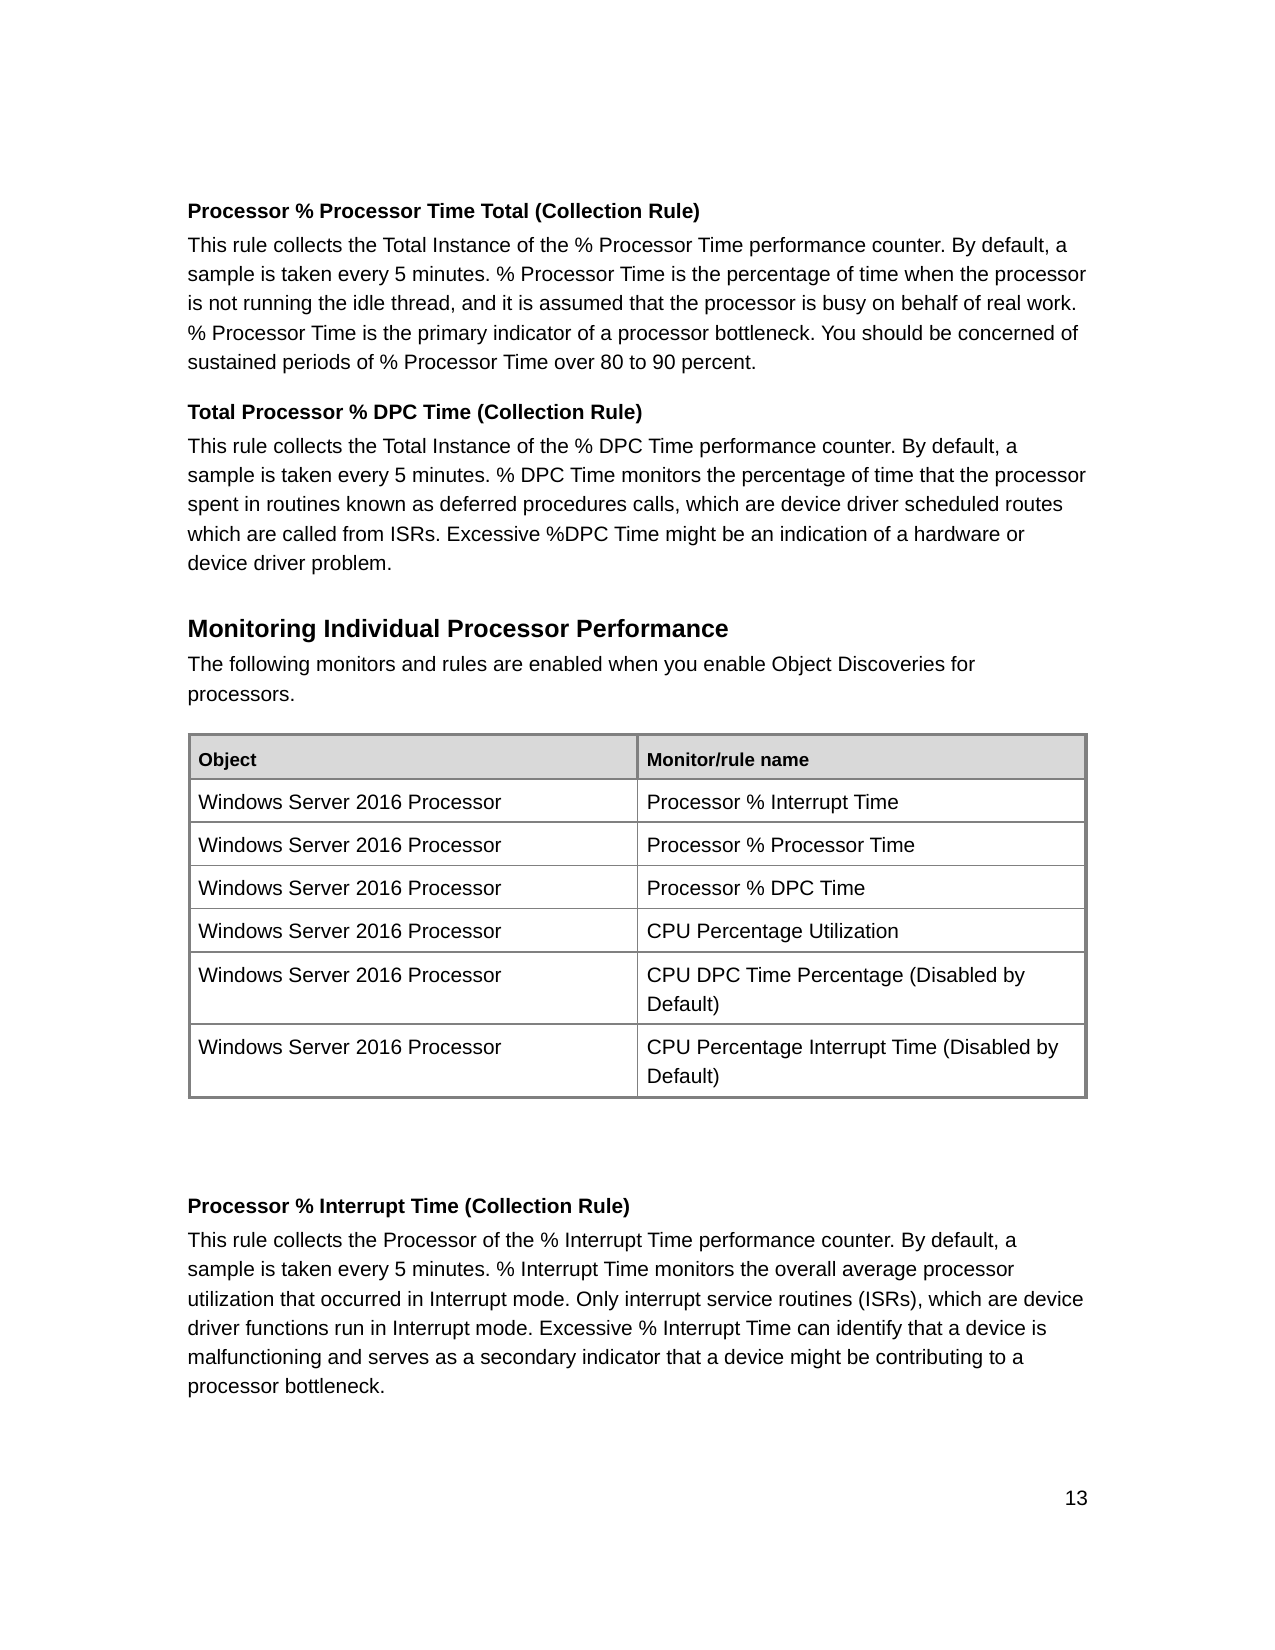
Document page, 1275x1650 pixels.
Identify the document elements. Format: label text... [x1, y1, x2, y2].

text Processor % Interrupt Time (Collection Rule) [187, 1142, 1087, 1218]
table_cell Windows Server 2016 Processor [191, 909, 637, 951]
table_cell Windows Server 2016 Processor [191, 780, 637, 821]
table_header Monitor/rule name [639, 736, 1084, 778]
table_cell CPU Percentage Utilization [638, 909, 1084, 951]
text This rule collects the Processor of the % Interrupt Time performance counter. By default, a sample is taken every 5 minutes. % Interrupt Time monitors the overall average processor utilization that occurred in Interrupt mode. Only interrupt service routines (ISRs), which are device driver functions run in Interrupt mode. Excessive % Interrupt Time can identify that a device is malfunctioning and serves as a secondary indicator that a device might be contributing to a processor bottleneck. [187, 1224, 1087, 1399]
text This rule collects the Total Instance of the % Processor Time performance counter. By default, a sample is taken every 5 minutes. % Processor Time is the percentage of time when the processor is not running the idle thread, and it is assumed that the processor is busy on behalf of real work. % Processor Time is the primary indicator of a processor bottleneck. You should be concerned of sustained periods of % Processor Time over 80 to 90 percent. [187, 229, 1087, 375]
table_cell Windows Server 2016 Processor [191, 1025, 637, 1096]
table_header Object [191, 736, 636, 778]
table_cell Windows Server 2016 Processor [191, 823, 637, 864]
table_cell CPU Percentage Interrupt Time (Disabled by Default) [638, 1025, 1084, 1096]
text Total Processor % DPC Time (Collection Rule) [187, 400, 1087, 424]
table_cell Processor % Interrupt Time [638, 780, 1084, 821]
text This rule collects the Total Instance of the % DPC Time performance counter. By default, a sample is taken every 5 minutes. % DPC Time monitors the percentage of time that the processor spent in routines known as deferred procedures calls, which are device driver scheduled routes which are called from ISRs. Excessive %DPC Time might be an indication of a hardware or device driver problem. [187, 430, 1087, 576]
text Monitoring Individual Processor Performance [187, 613, 1087, 642]
table_cell Processor % DPC Time [638, 866, 1084, 908]
table_cell Processor % Processor Time [638, 823, 1084, 864]
table_cell CPU DPC Time Percentage (Disabled by Default) [638, 953, 1084, 1023]
table_cell Windows Server 2016 Processor [191, 953, 637, 1023]
table_cell Windows Server 2016 Processor [191, 866, 637, 908]
text The following monitors and rules are enabled when you enable Object Discoveries for processors. [187, 648, 1087, 707]
text Processor % Processor Time Total (Collection Rule) [187, 199, 1087, 223]
